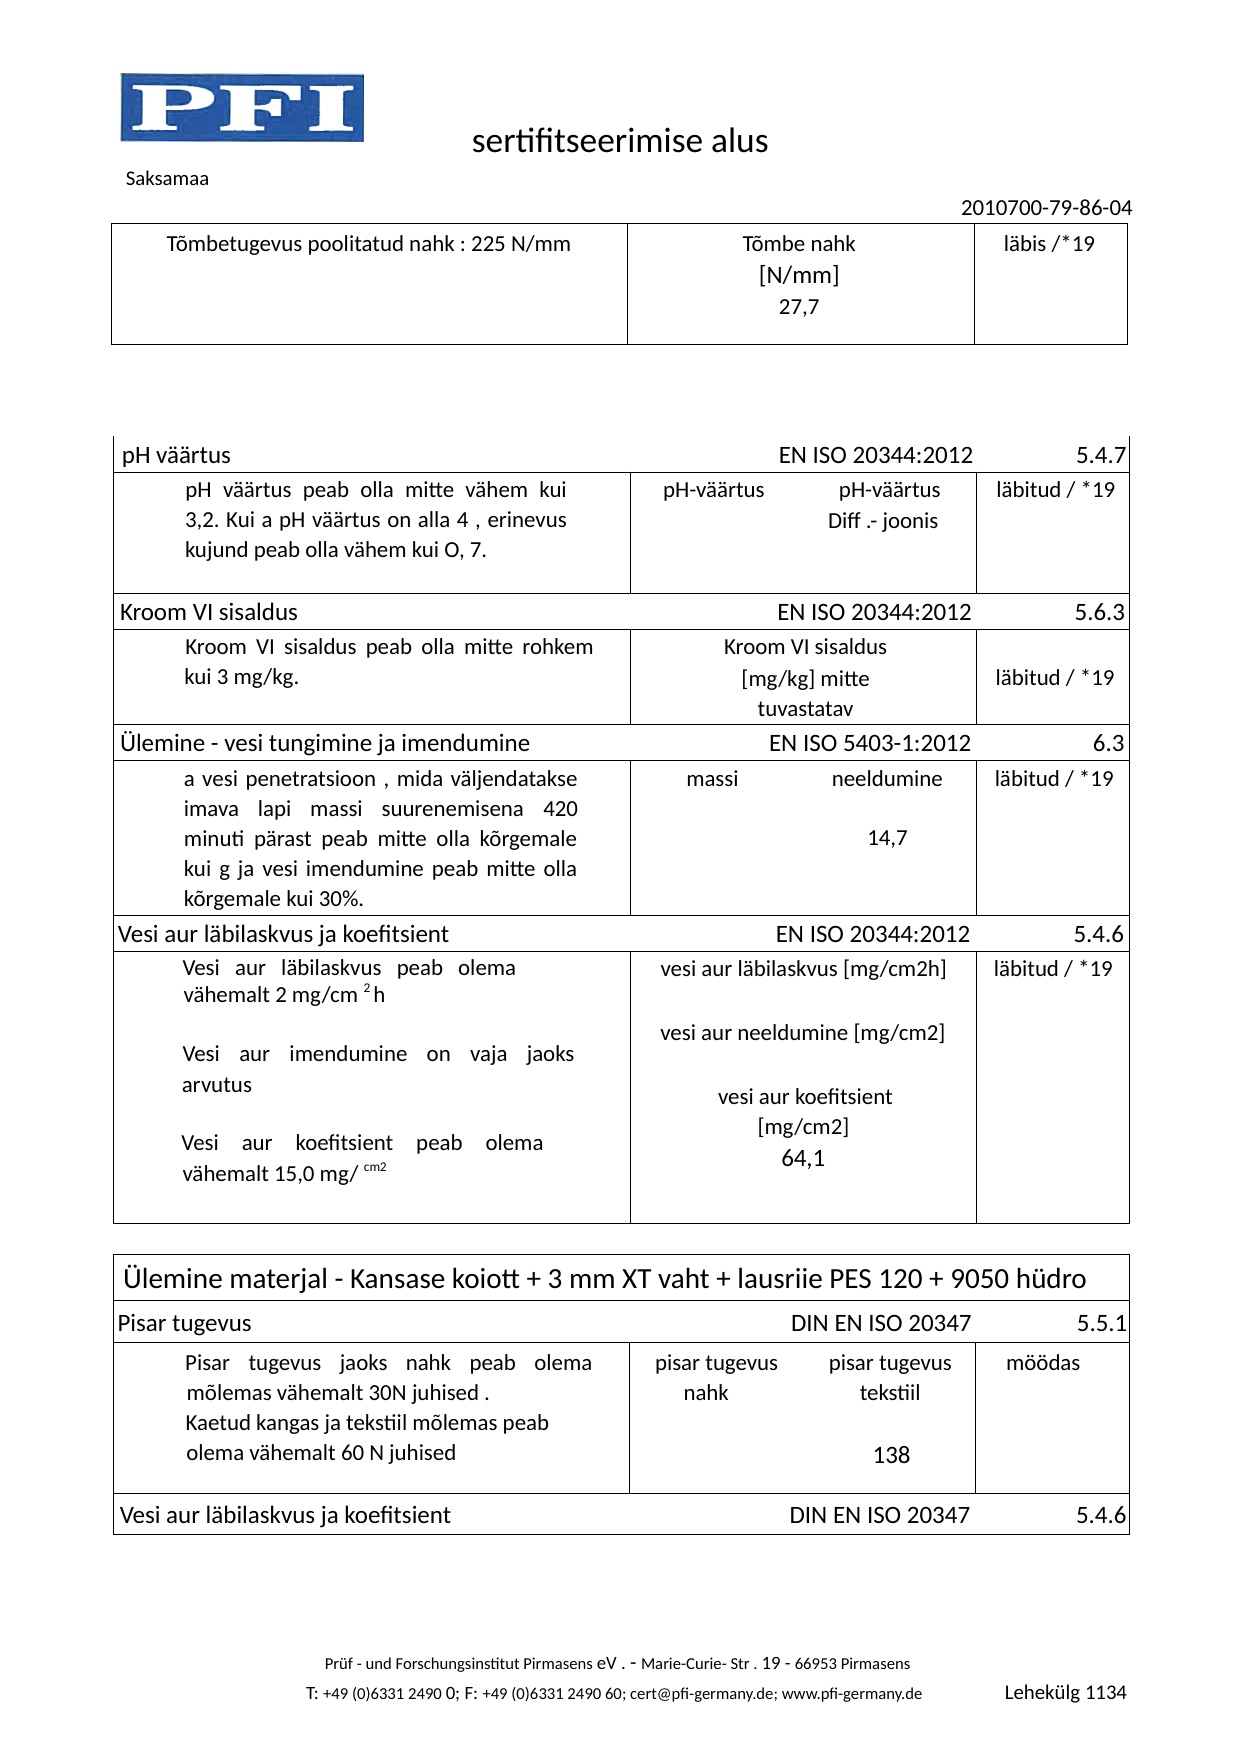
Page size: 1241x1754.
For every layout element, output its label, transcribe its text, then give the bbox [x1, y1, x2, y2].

table_cell EN ISO 20344:2012 [630, 594, 977, 629]
table_cell Vesi​ aur läbilaskvus peab olema vähemalt 2 mg/cm 2 h Vesi​ aur imendumine on vaja jaoks arvutus Vesi​ aur koefitsient peab olema vähemalt 15,0 mg/ cm2 [114, 952, 630, 1223]
table_cell läbitud / *19 [977, 473, 1129, 593]
table_cell Vesi aur läbilaskvus ja koefitsient [114, 916, 630, 951]
table_cell Tõmbetugevus​ poolitatud nahk : 225 N/mm [112, 224, 627, 343]
table_cell Pisar tugevus DIN EN ISO 20347 5.5.1 [114, 1301, 1129, 1342]
table_cell 6.3 [977, 725, 1129, 760]
table_cell läbitud / *19 [977, 952, 1129, 1223]
table_cell massi neeldumine 14,7 [631, 761, 976, 914]
table_cell Kroom VI sisaldus [mg/kg] mitte tuvastatav [631, 630, 976, 724]
table_cell 5.6.3 [977, 594, 1129, 629]
table_header 5.4.7 [977, 436, 1129, 472]
table_cell Pisar​ tugevus jaoks nahk peab olema mõlemas vähemalt 30N​ juhised . Kaetud kangas ja tekstiil mõlemas peab olema vähemalt 60 N juhised [114, 1343, 629, 1493]
table_cell vesi aur läbilaskvus [mg/cm2h] vesi aur neeldumine [mg/cm2] vesi aur koefitsient [mg/cm2] 64,1 [631, 952, 976, 1223]
table_cell läbitud / *19 [977, 761, 1129, 914]
table_cell Kroom VI sisaldus peab olla mitte rohkem kui 3 mg/kg. [114, 630, 630, 724]
table_cell Vesi aur läbilaskvus ja koefitsient [114, 1494, 629, 1534]
table_cell Tõmbe nahk [N/mm] 27,7 [628, 224, 974, 343]
table_cell DIN EN ISO 20347 5.4.6 [629, 1494, 1129, 1534]
table_header Ülemine materjal - Kansase koiott + 3 mm XT vaht + lausriie PES 120 + 9050 hüdro [114, 1255, 1129, 1300]
table_cell Kroom VI sisaldus [114, 594, 630, 629]
table_cell 5.4.6 [977, 916, 1129, 951]
table_header EN ISO 20344:2012 [630, 436, 977, 472]
table_cell läbis /*19 [975, 224, 1127, 343]
table_cell pisar tugevus nahk [630, 1343, 828, 1493]
table_cell pH-väärtus pH-väärtus Diff .- joonis [631, 473, 976, 593]
table_cell pH​ väärtus peab olla mitte vähem kui 3,2. Kui a pH väärtus on alla 4 , erinevus kujund peab olla vähem kui O, 7. [114, 473, 630, 593]
table_cell Ülemine - vesi tungimine ja imendumine [114, 725, 630, 760]
table_cell a vesi penetratsioon , mida väljendatakse imava lapi massi suurenemisena​​​ 420 minuti pärast peab mitte olla kõrgemale kui g ja vesi imendumine peab mitte olla kõrgemale kui 30%. [114, 761, 630, 914]
table_cell EN ISO 20344:2012 [630, 916, 977, 951]
picture [120, 73, 364, 142]
table_cell möödas [976, 1343, 1129, 1493]
table_header pH väärtus [114, 436, 630, 472]
table_cell EN ISO 5403-1:2012 [630, 725, 977, 760]
table_cell pisar tugevus tekstiil 138 [828, 1343, 975, 1493]
table_cell läbitud / *19 [977, 630, 1129, 724]
